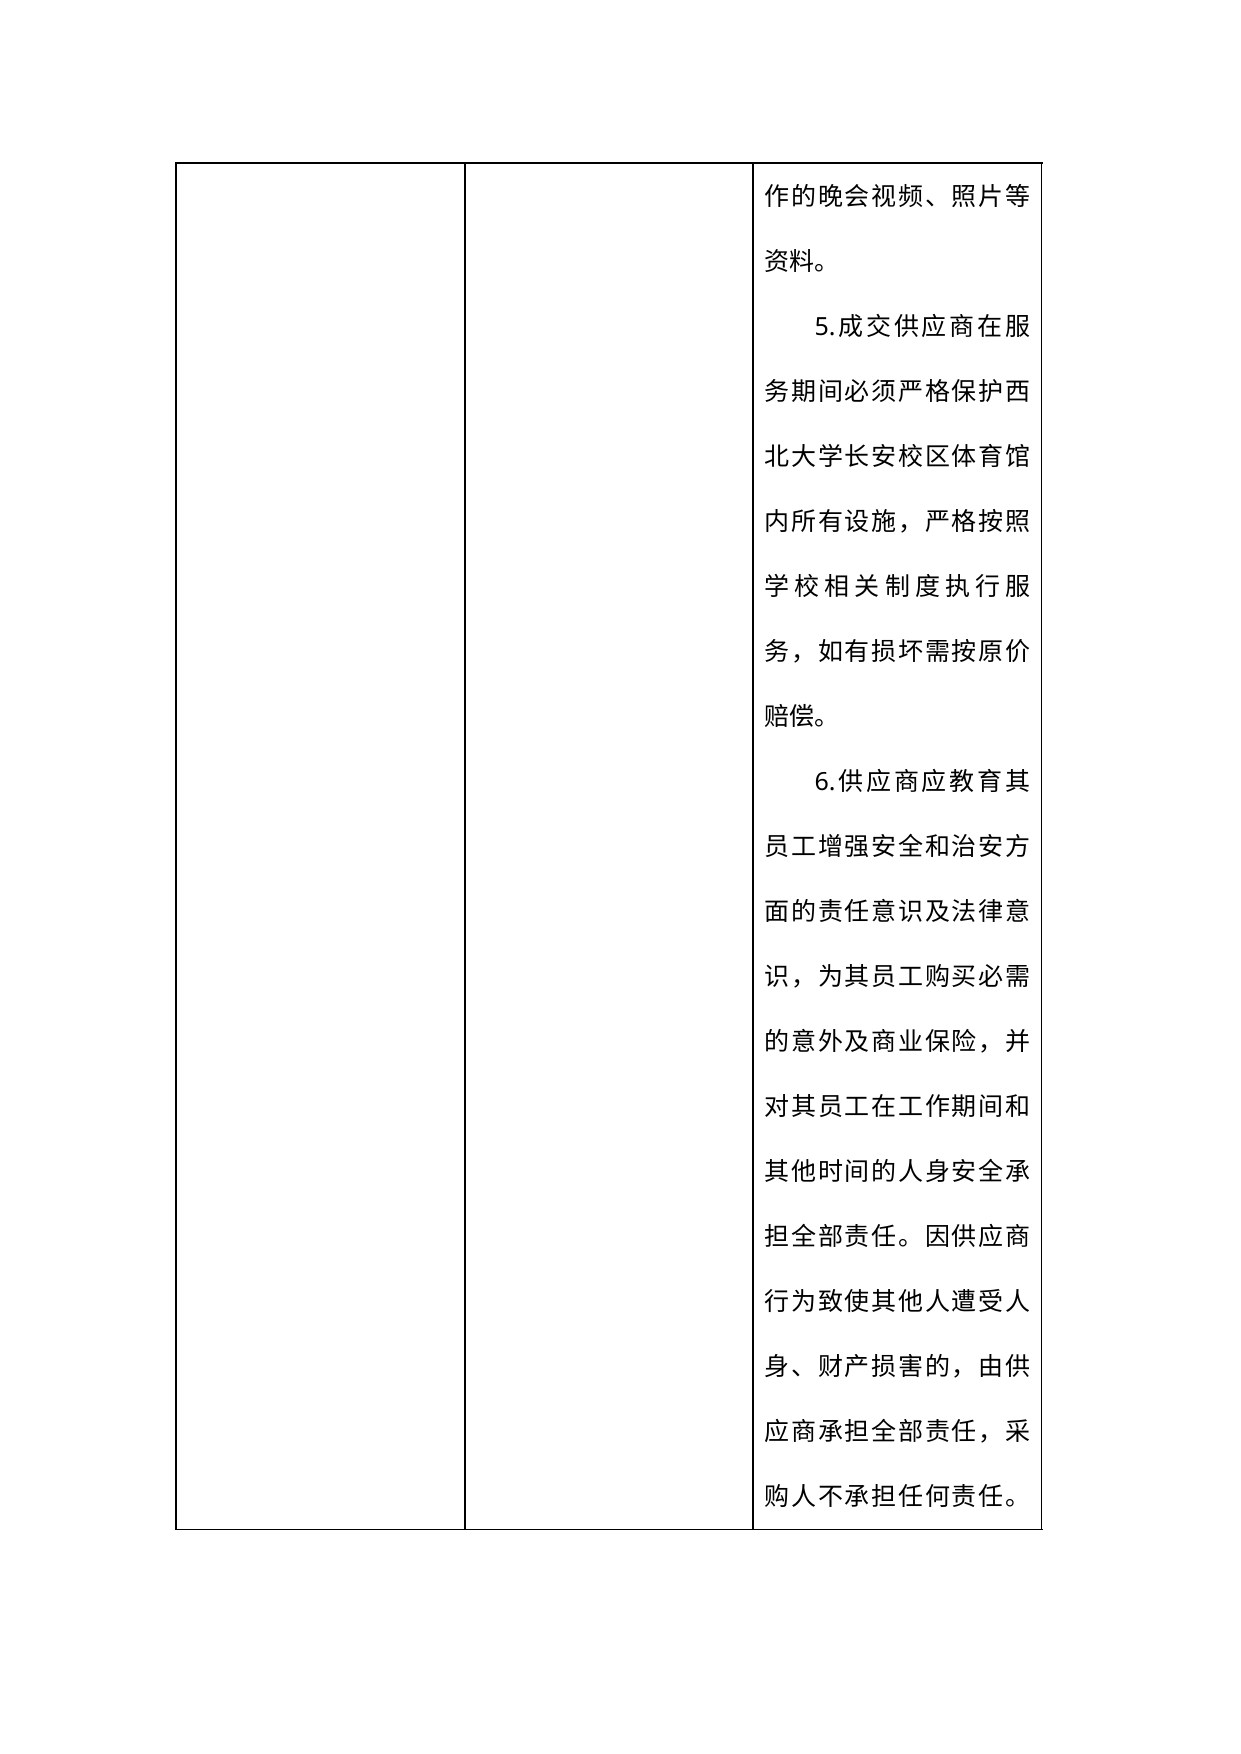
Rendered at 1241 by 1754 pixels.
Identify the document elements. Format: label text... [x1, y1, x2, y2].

table_cell 2 [466, 164, 752, 1528]
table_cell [754, 164, 1041, 1528]
table_cell [177, 164, 464, 1528]
